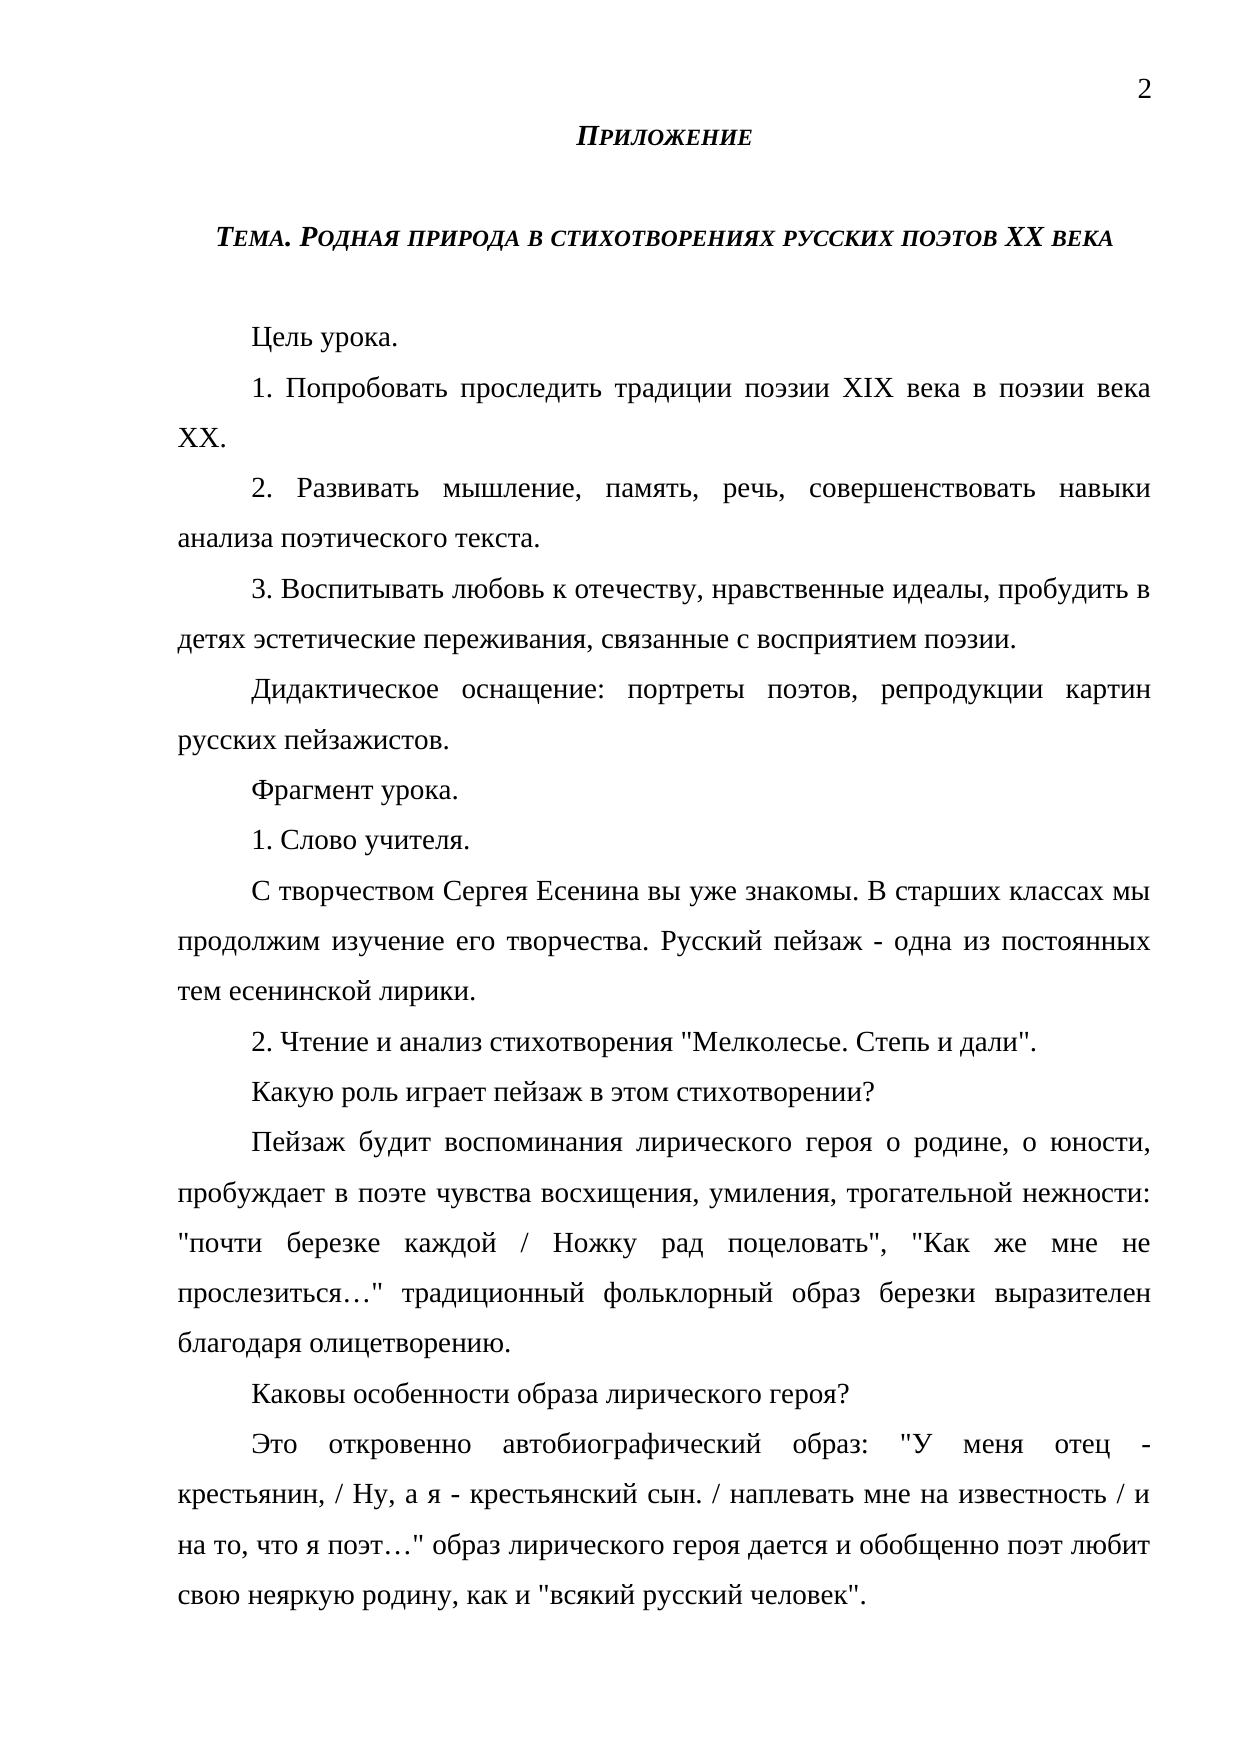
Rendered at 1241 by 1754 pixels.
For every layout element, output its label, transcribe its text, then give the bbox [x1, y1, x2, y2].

text Цель урока. [177, 319, 1152, 353]
text 1. Попробовать проследить традиции поэзии XIX века в поэзии века XX. [177, 370, 1152, 453]
text Пейзаж будит воспоминания лирического героя о родине, о юности, пробуждает в поэте чувства восхищения, умиления, трогательной нежности: "почти березке каждой / Ножку рад поцеловать", "Как же мне не прослезиться…" традиционный фольклорный образ березки выразителен благодаря олицетворению. [177, 1124, 1152, 1359]
subtitle Приложение [177, 118, 1152, 152]
subtitle Тема. Родная природа в стихотворениях русских поэтов XX века [177, 219, 1152, 252]
text 3. Воспитывать любовь к отечеству, нравственные идеалы, пробудить в детях эстетические переживания, связанные с восприятием поэзии. [177, 571, 1152, 655]
text С творчеством Сергея Есенина вы уже знакомы. В старших классах мы продолжим изучение его творчества. Русский пейзаж - одна из постоянных тем есенинской лирики. [177, 873, 1152, 1007]
text Фрагмент урока. [177, 772, 1152, 806]
text 1. Слово учителя. [177, 822, 1152, 856]
text Дидактическое оснащение: портреты поэтов, репродукции картин русских пейзажистов. [177, 672, 1152, 755]
text 2. Развивать мышление, память, речь, совершенствовать навыки анализа поэтического текста. [177, 470, 1152, 554]
text Каковы особенности образа лирического героя? [177, 1376, 1152, 1409]
text Это откровенно автобиографический образ: "У меня отец - крестьянин, / Ну, а я - крестьянский сын. / наплевать мне на известность / и на то, что я поэт…" образ лирического героя дается и обобщенно поэт любит свою неяркую родину, как и "всякий русский человек". [177, 1426, 1152, 1611]
text 2. Чтение и анализ стихотворения "Мелколесье. Степь и дали". [177, 1024, 1152, 1057]
text Какую роль играет пейзаж в этом стихотворении? [177, 1074, 1152, 1108]
